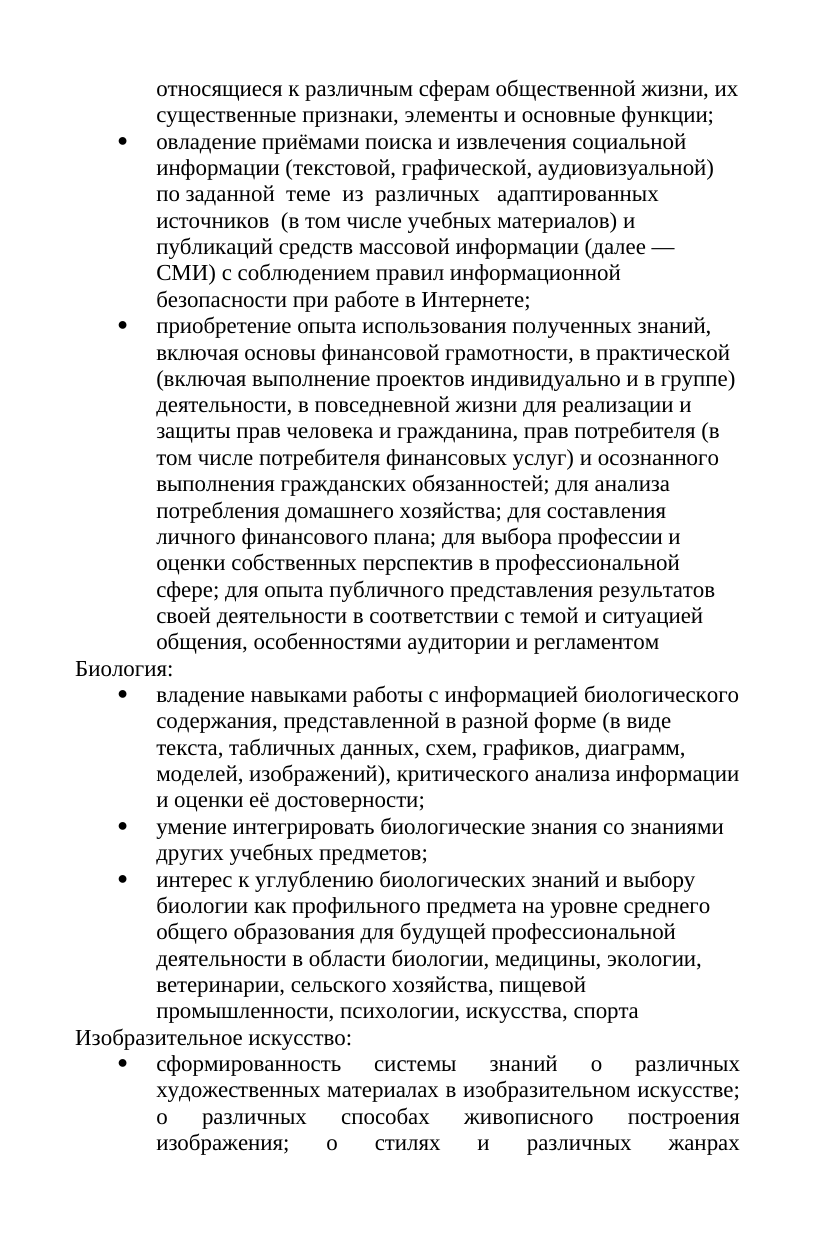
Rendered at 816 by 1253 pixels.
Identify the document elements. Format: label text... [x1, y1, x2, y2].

text Биология: [75, 655, 741, 681]
list умение интегрировать биологические знания со знаниями других учебных предметов; [118, 813, 741, 866]
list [118, 1050, 741, 1156]
list приобретение опыта использования полученных знаний, включая основы финансовой грамотности, в практической (включая выполнение проектов индивидуально и в группе) деятельности, в повседневной жизни для реализации и защиты прав человека и гражданина, прав потребителя (в том числе потребителя финансовых услуг) и осознанного выполнения гражданских обязанностей; для анализа потребления домашнего хозяйства; для составления личного финансового плана; для выбора профессии и оценки собственных перспектив в профессиональной сфере; для опыта публичного представления результатов своей деятельности в соответствии с темой и ситуацией общения, особенностями аудитории и регламентом [118, 312, 741, 655]
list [118, 75, 741, 128]
list владение навыками работы с информацией биологического содержания, представленной в разной форме (в виде текста, табличных данных, схем, графиков, диаграмм, моделей, изображений), критического анализа информации и оценки её достоверности; [118, 681, 741, 813]
text Изобразительное искусство: [75, 1024, 741, 1050]
list овладение приёмами поиска и извлечения социальной информации (текстовой, графической, аудиовизуальной) по заданной теме из различных адаптированных источников (в том числе учебных материалов) и публикаций средств массовой информации (далее — СМИ) с соблюдением правил информационной безопасности при работе в Интернете; [118, 128, 741, 312]
list интерес к углублению биологических знаний и выбору биологии как профильного предмета на уровне среднего общего образования для будущей профессиональной деятельности в области биологии, медицины, экологии, ветеринарии, сельского хозяйства, пищевой промышленности, психологии, искусства, спорта [118, 866, 741, 1024]
